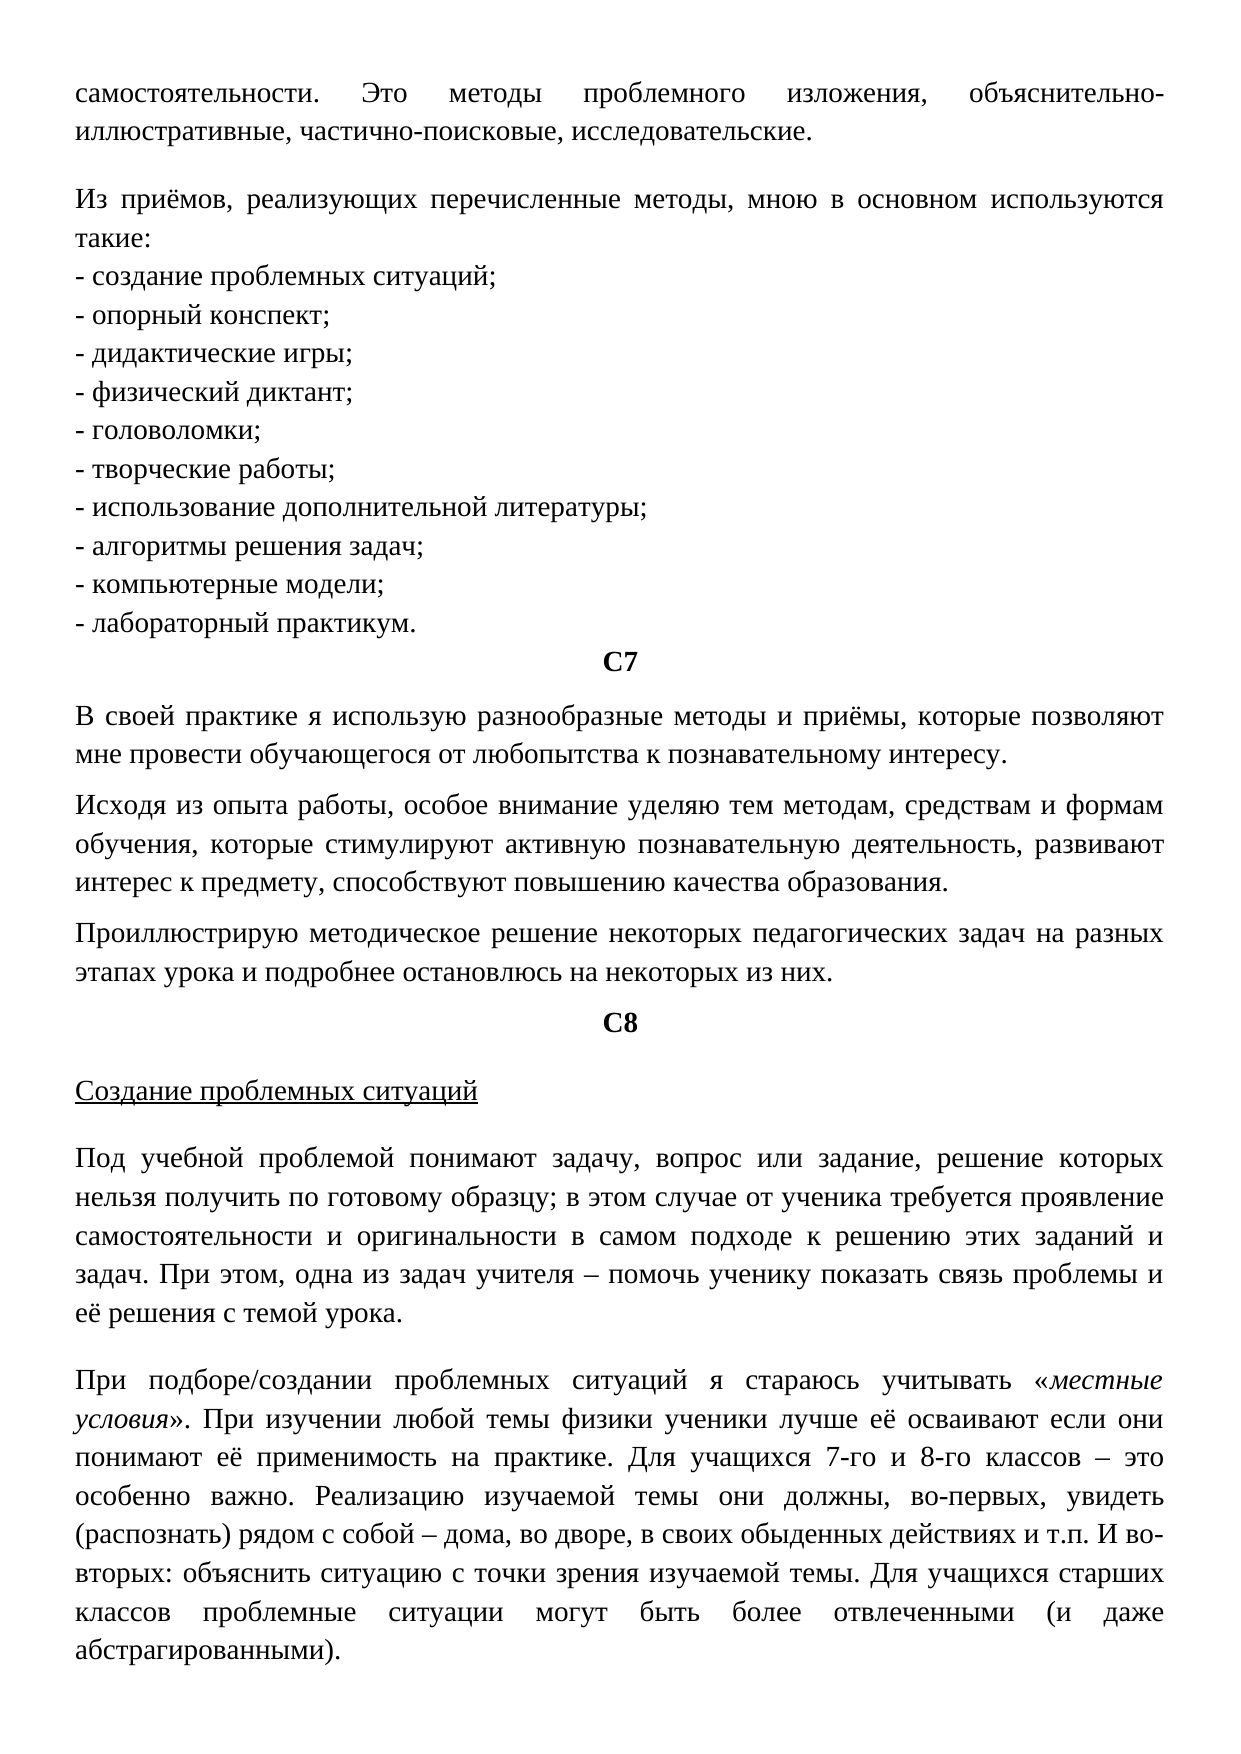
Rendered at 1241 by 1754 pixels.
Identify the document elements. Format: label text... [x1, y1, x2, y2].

text - компьютерные модели; [75, 567, 1165, 600]
text В своей практике я использую разнообразные методы и приёмы, которые позволяют мне провести обучающегося от любопытства к познавательному интересу. [75, 698, 1165, 770]
text Исходя из опыта работы, особое внимание уделяю тем методам, средствам и формам обучения, которые стимулируют активную познавательную деятельность, развивают интерес к предмету, способствуют повышению качества образования. [75, 787, 1165, 898]
text - опорный конспект; [75, 297, 1165, 330]
text - головоломки; [75, 412, 1165, 446]
text - дидактические игры; [75, 335, 1165, 369]
text Из приёмов, реализующих перечисленные методы, мною в основном используются такие: [75, 181, 1165, 253]
text Проиллюстрирую методическое решение некоторых педагогических задач на разных этапах урока и подробнее остановлюсь на некоторых из них. [75, 916, 1165, 988]
text При подборе/создании проблемных ситуаций я стараюсь учитывать «местные условия». При изучении любой темы физики ученики лучше её осваивают если они понимают её применимость на практике. Для учащихся 7-го и 8-го классов – это особенно важно. Реализацию изучаемой темы они должны, во-первых, увидеть (распознать) рядом с собой – дома, во дворе, в своих обыденных действиях и т.п. И во-вторых: объяснить ситуацию с точки зрения изучаемой темы. Для учащихся старших классов проблемные ситуации могут быть более отвлеченными (и даже абстрагированными). [75, 1362, 1165, 1666]
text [75, 75, 1165, 147]
text Создание проблемных ситуаций [75, 1073, 1165, 1106]
text - использование дополнительной литературы; [75, 489, 1165, 523]
text Под учебной проблемой понимают задачу, вопрос или задание, решение которых нельзя получить по готовому образцу; в этом случае от ученика требуется проявление самостоятельности и оригинальности в самом подходе к решению этих заданий и задач. При этом, одна из задач учителя – помочь ученику показать связь проблемы и её решения с темой урока. [75, 1141, 1165, 1328]
text - лабораторный практикум. [75, 605, 1165, 639]
text С8 [75, 1005, 1165, 1039]
text - создание проблемных ситуаций; [75, 258, 1165, 292]
text - творческие работы; [75, 451, 1165, 484]
text С7 [75, 644, 1165, 677]
text - физический диктант; [75, 374, 1165, 407]
text - алгоритмы решения задач; [75, 528, 1165, 562]
